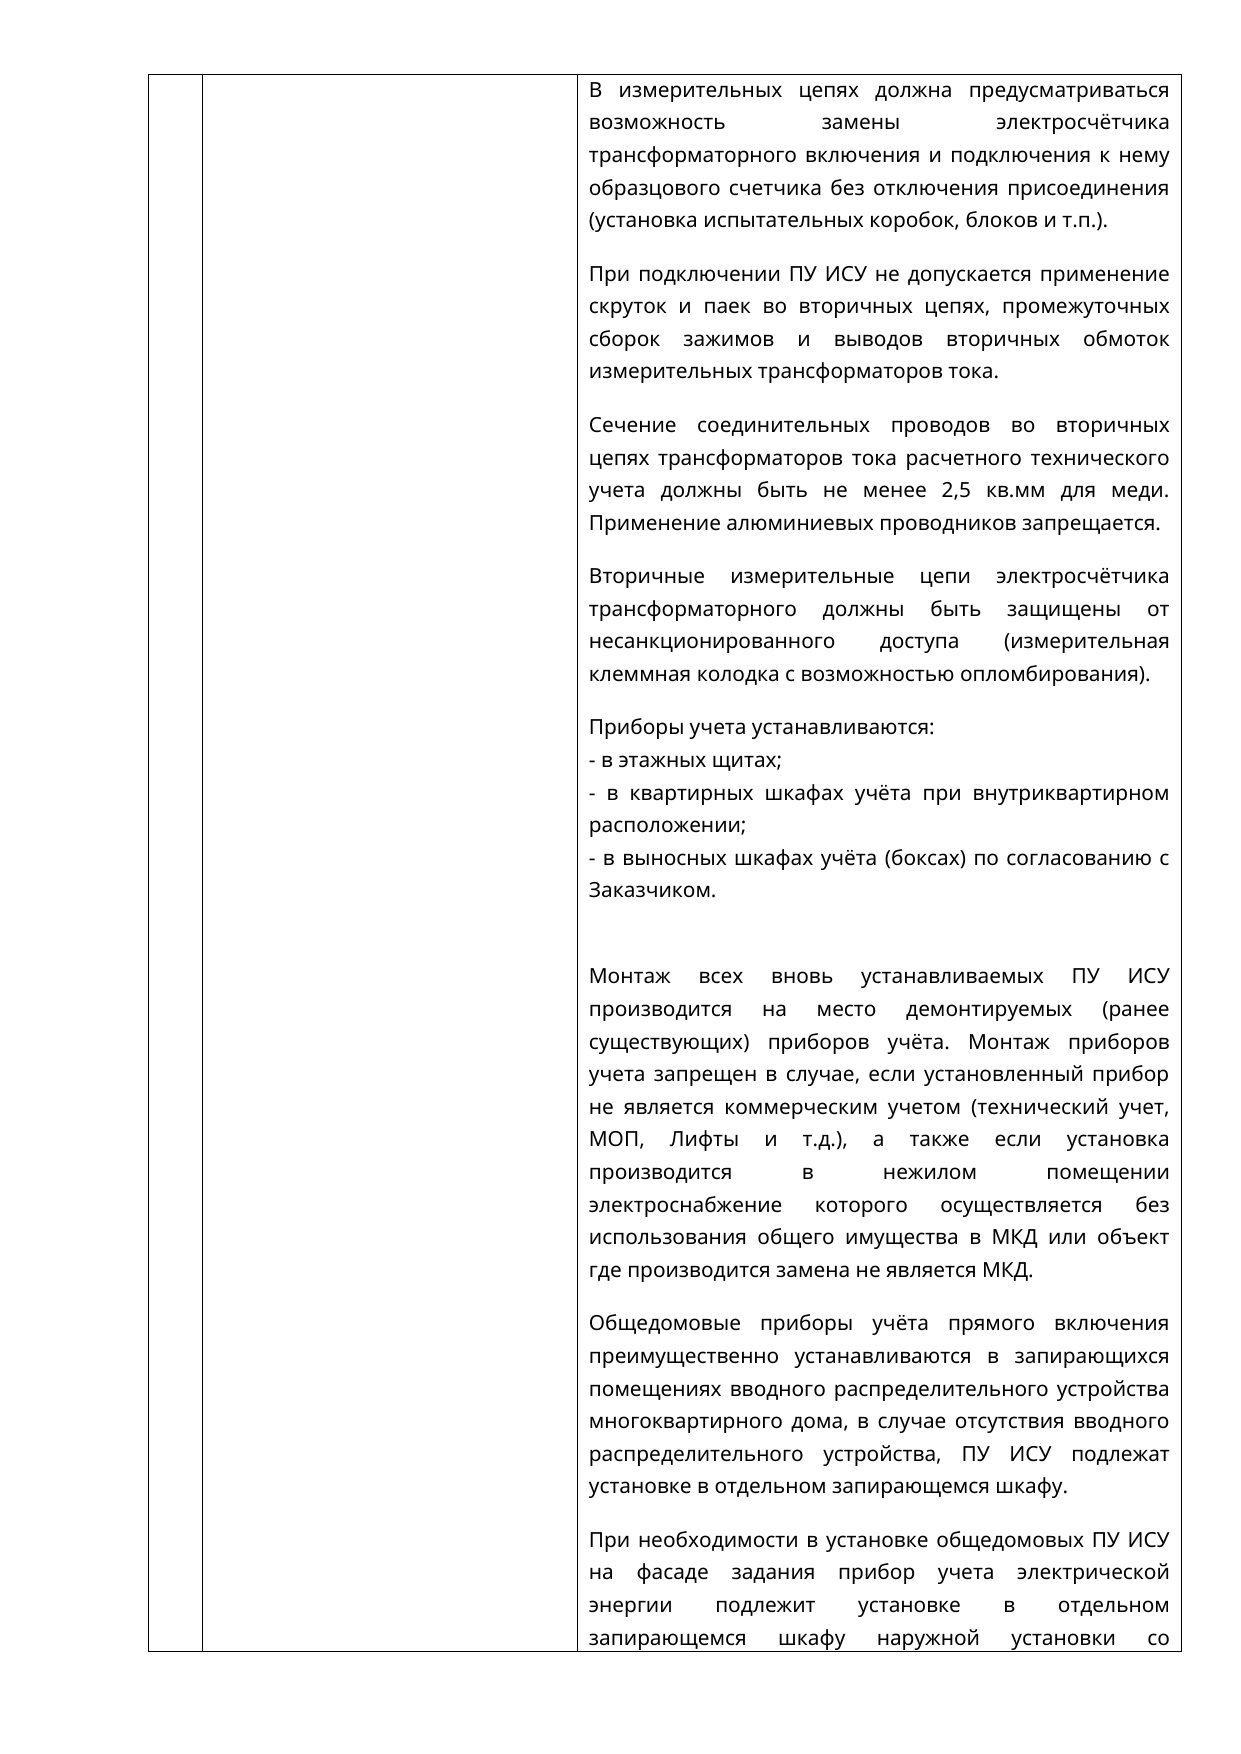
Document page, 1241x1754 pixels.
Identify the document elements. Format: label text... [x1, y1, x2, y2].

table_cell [203, 75, 577, 1651]
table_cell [578, 75, 1181, 1651]
table_cell 5 [149, 75, 202, 1651]
